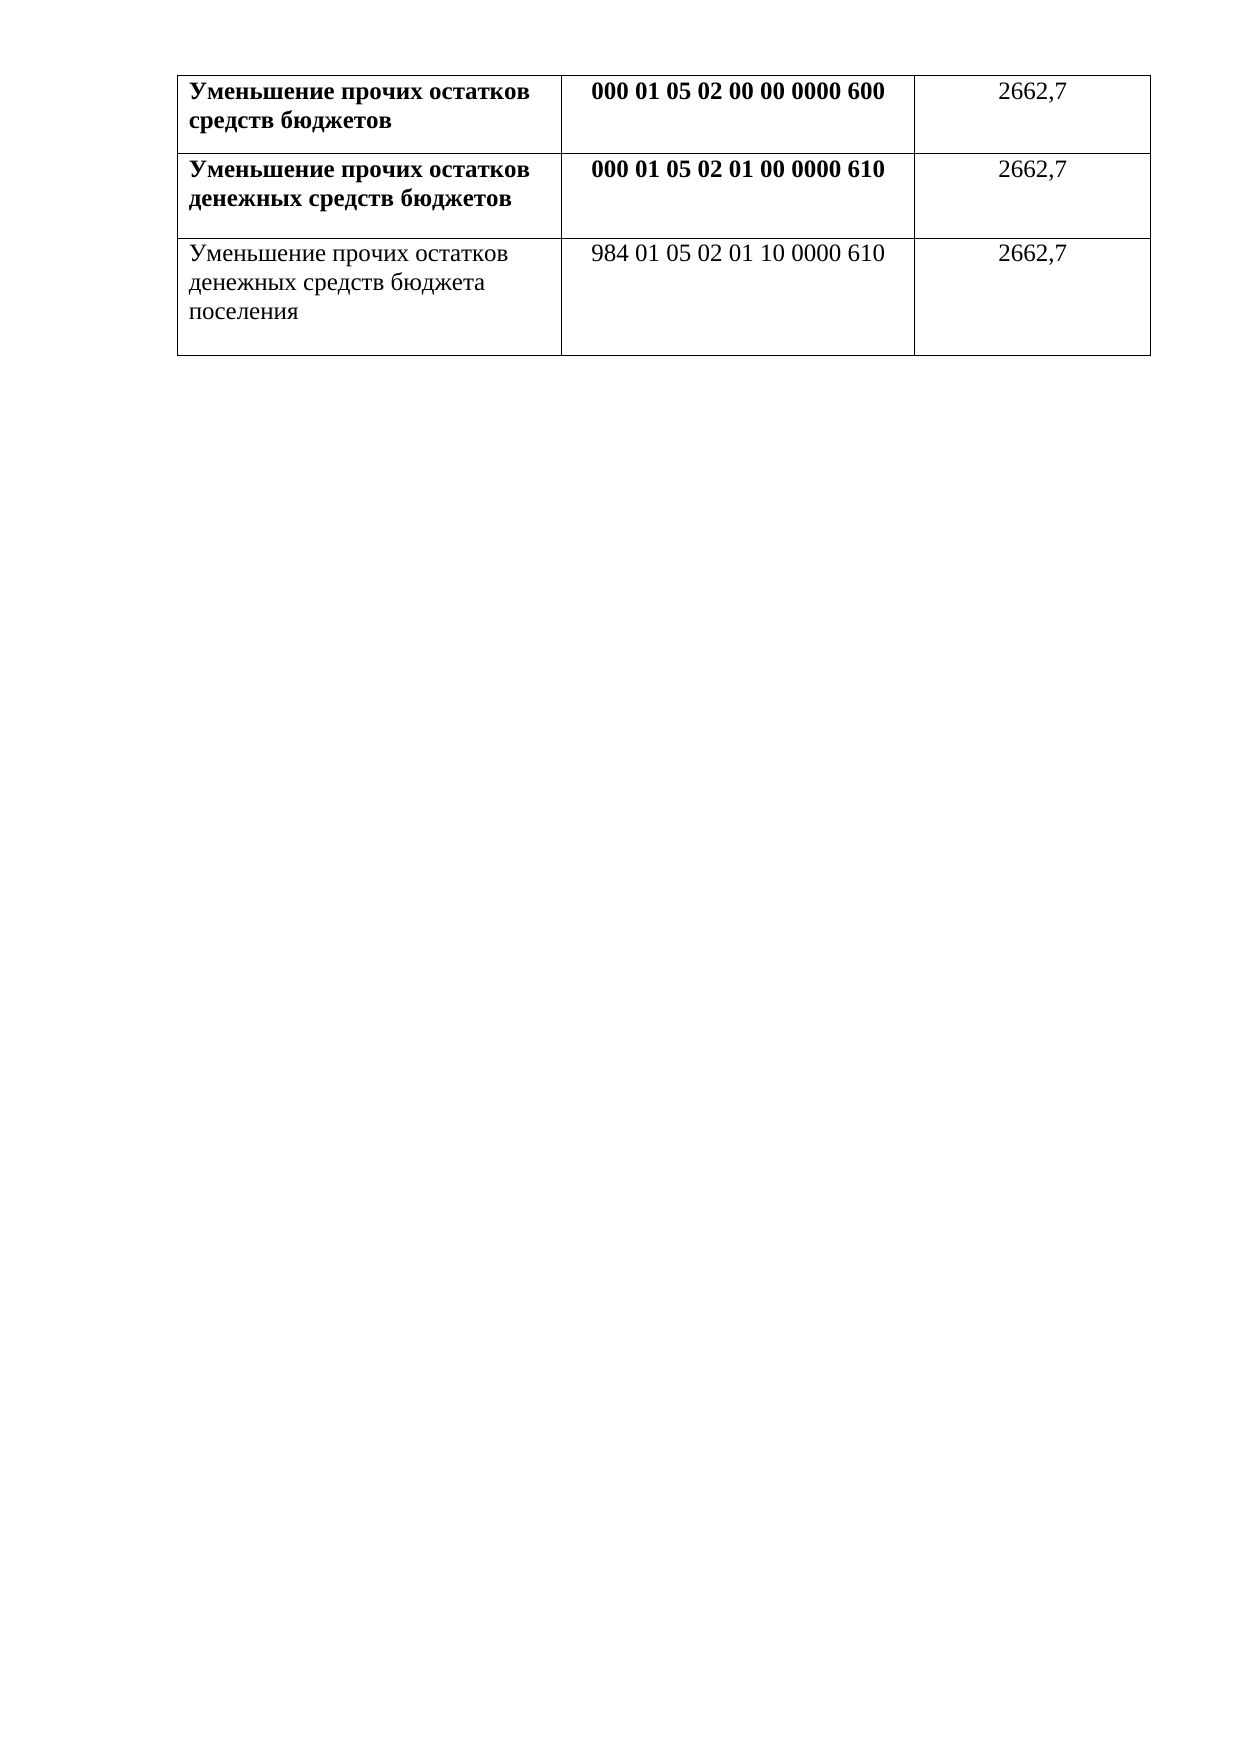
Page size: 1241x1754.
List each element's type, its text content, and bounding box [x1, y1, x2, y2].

table_cell 000 01 05 02 00 00 0000 600 [562, 76, 914, 153]
table_cell 2662,7 [915, 239, 1150, 355]
table_cell 984 01 05 02 01 10 0000 610 [562, 239, 914, 355]
table_cell 2662,7 [915, 76, 1150, 153]
table_cell 000 01 05 02 01 00 0000 610 [562, 154, 914, 237]
table_cell 2662,7 [915, 154, 1150, 237]
table_cell Уменьшение прочих остатков средств бюджетов [178, 76, 561, 153]
table_cell Уменьшение прочих остатков денежных средств бюджетов [178, 154, 561, 237]
table_cell Уменьшение прочих остатков денежных средств бюджета поселения [178, 239, 561, 355]
